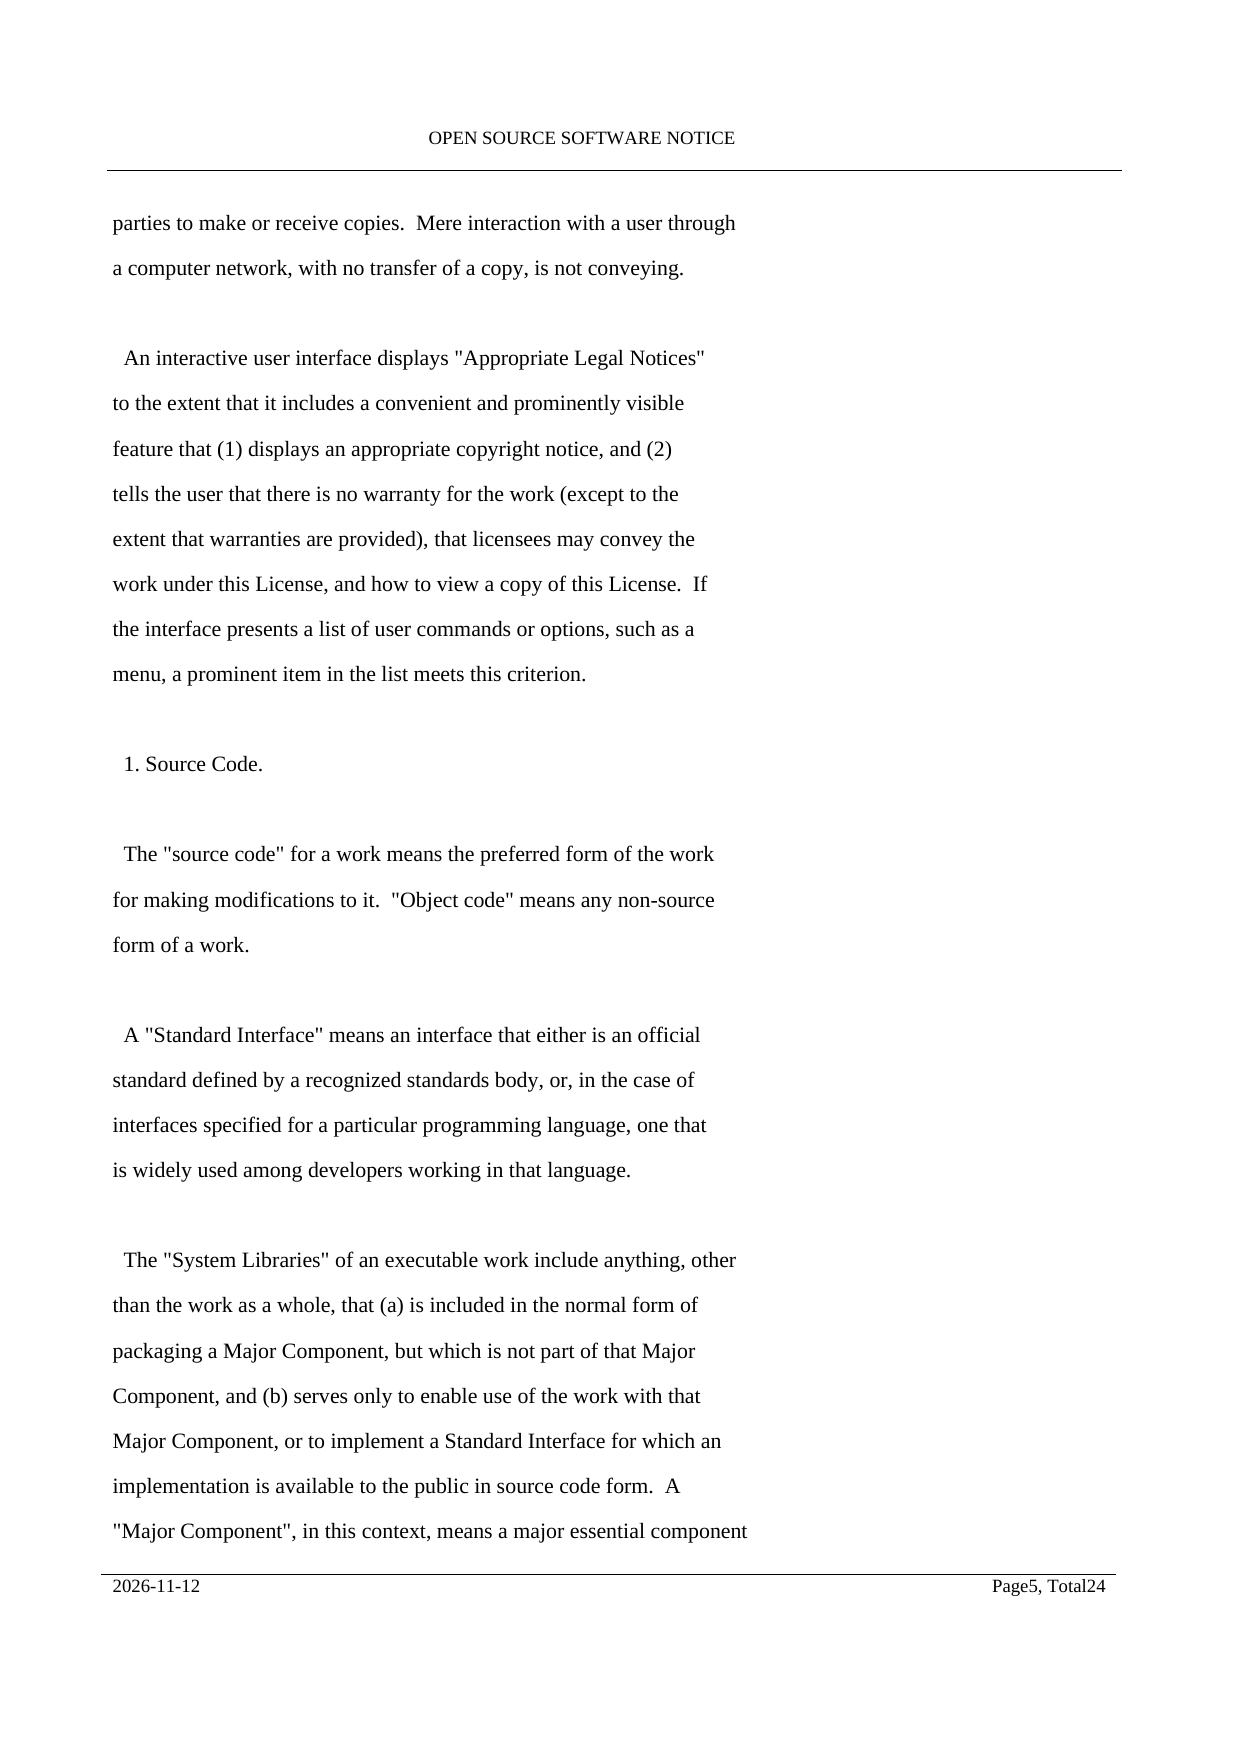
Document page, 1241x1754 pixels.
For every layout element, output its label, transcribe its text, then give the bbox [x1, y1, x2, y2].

text packaging a Major Component, but which is not part of that Major [112, 1334, 1128, 1366]
text A "Standard Interface" means an interface that either is an official [112, 1018, 1128, 1051]
text The "System Libraries" of an executable work include anything, other [112, 1244, 1128, 1276]
text the interface presents a list of user commands or options, such as a [112, 612, 1128, 645]
text interfaces specified for a particular programming language, one that [112, 1108, 1128, 1141]
text tells the user that there is no warranty for the work (except to the [112, 477, 1128, 509]
text Major Component, or to implement a Standard Interface for which an [112, 1424, 1128, 1457]
text An interactive user interface displays "Appropriate Legal Notices" [112, 342, 1128, 374]
text than the work as a whole, that (a) is included in the normal form of [112, 1289, 1128, 1321]
text 1. Source Code. [112, 748, 1128, 780]
text menu, a prominent item in the list meets this criterion. [112, 657, 1128, 690]
text form of a work. [112, 928, 1128, 961]
text a computer network, with no transfer of a copy, is not conveying. [112, 251, 1128, 284]
text is widely used among developers working in that language. [112, 1153, 1128, 1186]
text Component, and (b) serves only to enable use of the work with that [112, 1379, 1128, 1412]
text standard defined by a recognized standards body, or, in the case of [112, 1063, 1128, 1096]
text extent that warranties are provided), that licensees may convey the [112, 522, 1128, 554]
text implementation is available to the public in source code form. A [112, 1469, 1128, 1502]
text work under this License, and how to view a copy of this License. If [112, 567, 1128, 600]
text parties to make or receive copies. Mere interaction with a user through [112, 206, 1128, 239]
text to the extent that it includes a convenient and prominently visible [112, 387, 1128, 419]
text for making modifications to it. "Object code" means any non-source [112, 883, 1128, 915]
text The "source code" for a work means the preferred form of the work [112, 838, 1128, 870]
text feature that (1) displays an appropriate copyright notice, and (2) [112, 432, 1128, 464]
text "Major Component", in this context, means a major essential component [112, 1514, 1128, 1547]
